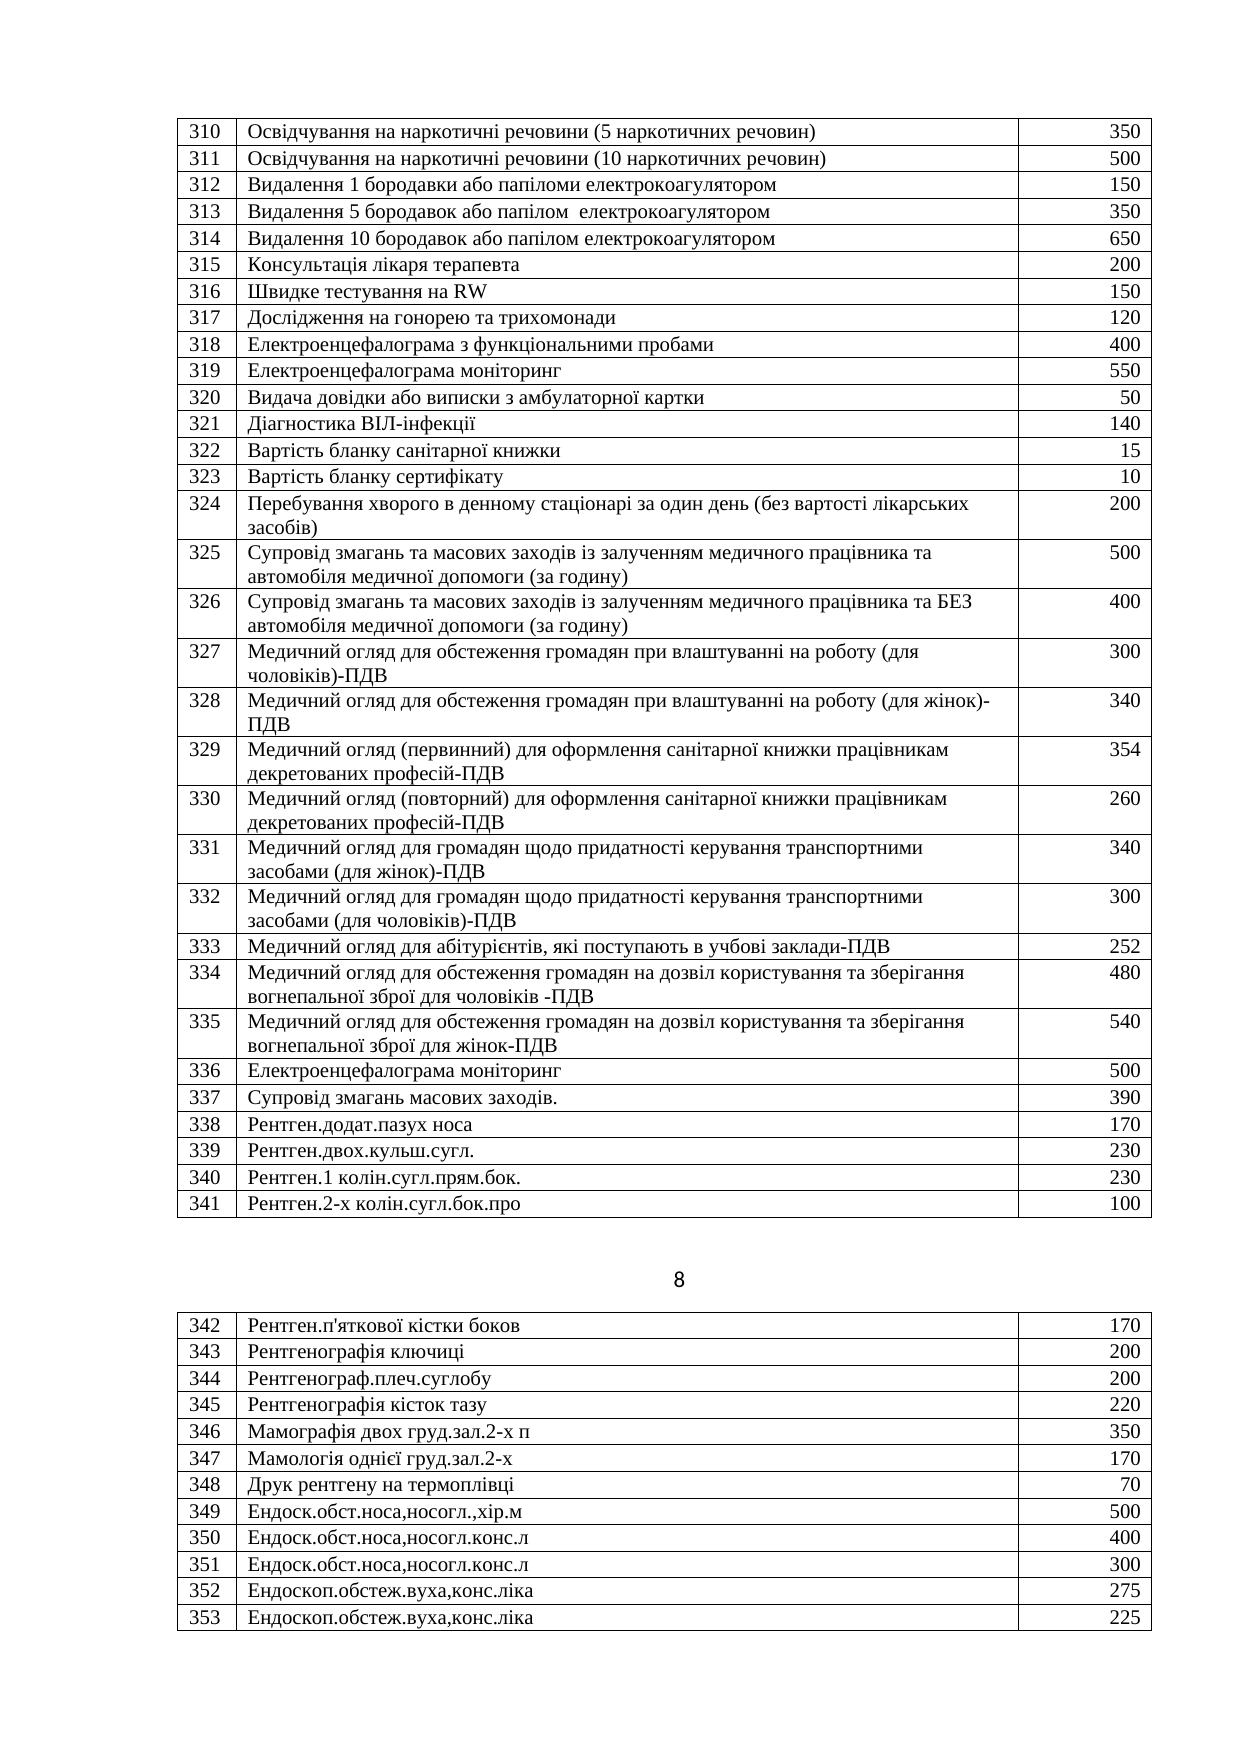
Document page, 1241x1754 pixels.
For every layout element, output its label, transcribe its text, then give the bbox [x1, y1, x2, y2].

table_cell 322 [178, 438, 236, 463]
table_cell Медичний огляд для громадян щодо придатності керування транспортними засобами (для жінок)-ПДВ [237, 835, 1018, 883]
table_cell 500 [1019, 1499, 1151, 1524]
table_cell 300 [1019, 639, 1151, 687]
table_cell 400 [1019, 332, 1151, 357]
table_cell Видача довідки або виписки з амбулаторної картки [237, 385, 1018, 410]
table_cell 348 [178, 1472, 236, 1497]
table_cell 200 [1019, 1339, 1151, 1365]
table_cell Супровід змагань масових заходів. [237, 1085, 1018, 1111]
table_cell 340 [1019, 835, 1151, 883]
table_cell Супровід змагань та масових заходів із залученням медичного працівника та БЕЗ автомобіля медичної допомоги (за годину) [237, 589, 1018, 637]
table_cell 335 [178, 1009, 236, 1057]
table_cell Рентген.двох.кульш.сугл. [237, 1138, 1018, 1164]
table_cell Мамологія однієї груд.зал.2-х [237, 1445, 1018, 1471]
table_cell 300 [1019, 1552, 1151, 1577]
table_cell Дослідження на гонорею та трихомонади [237, 305, 1018, 331]
text 8 [177, 1265, 1181, 1293]
table_header Рентген.п'яткової кістки боков [237, 1313, 1018, 1338]
table_cell 480 [1019, 960, 1151, 1008]
table_cell 50 [1019, 385, 1151, 410]
table_cell 140 [1019, 411, 1151, 437]
table_cell 350 [1019, 199, 1151, 224]
table_cell 354 [1019, 737, 1151, 785]
table_cell 150 [1019, 172, 1151, 198]
table_cell Електроенцефалограма моніторинг [237, 1059, 1018, 1084]
table_cell Електроенцефалограма моніторинг [237, 358, 1018, 384]
table_cell 330 [178, 786, 236, 834]
table_cell Видалення 1 бородавки або папіломи електрокоагулятором [237, 172, 1018, 198]
table_cell 345 [178, 1392, 236, 1418]
table_cell 275 [1019, 1578, 1151, 1604]
table_cell 331 [178, 835, 236, 883]
table_cell Рентгенограф.плеч.суглобу [237, 1366, 1018, 1391]
table_cell Ендоскоп.обстеж.вуха,конс.ліка [237, 1578, 1018, 1604]
table_cell Ендоскоп.обстеж.вуха,конс.ліка [237, 1605, 1018, 1630]
table_cell 312 [178, 172, 236, 198]
table_cell 350 [1019, 1419, 1151, 1444]
table_cell 332 [178, 884, 236, 932]
table_cell 500 [1019, 540, 1151, 588]
table_header 342 [178, 1313, 236, 1338]
table_cell Медичний огляд для обстеження громадян при влаштуванні на роботу (для жінок)-ПДВ [237, 688, 1018, 736]
table_cell 220 [1019, 1392, 1151, 1418]
table_header 170 [1019, 1313, 1151, 1338]
table_cell 230 [1019, 1165, 1151, 1190]
table_cell 338 [178, 1112, 236, 1137]
table_cell 315 [178, 252, 236, 277]
table_cell 200 [1019, 491, 1151, 539]
table_cell 225 [1019, 1605, 1151, 1630]
table_cell 323 [178, 465, 236, 490]
table_cell 351 [178, 1552, 236, 1577]
table_cell 333 [178, 934, 236, 959]
table_cell 350 [178, 1525, 236, 1551]
table_cell 252 [1019, 934, 1151, 959]
table_cell 540 [1019, 1009, 1151, 1057]
table_cell Мамографія двох груд.зал.2-х п [237, 1419, 1018, 1444]
table_cell 311 [178, 146, 236, 171]
table_cell 150 [1019, 279, 1151, 304]
table_cell 326 [178, 589, 236, 637]
table_cell Перебування хворого в денному стаціонарі за один день (без вартості лікарських засобів) [237, 491, 1018, 539]
table_cell 170 [1019, 1112, 1151, 1137]
table_cell Рентгенографія кісток тазу [237, 1392, 1018, 1418]
table_cell 318 [178, 332, 236, 357]
table_cell Медичний огляд (повторний) для оформлення санітарної книжки працівникам декретованих професій-ПДВ [237, 786, 1018, 834]
table_cell Ендоск.обст.носа,носогл.,хір.м [237, 1499, 1018, 1524]
table_cell Видалення 5 бородавок або папілом електрокоагулятором [237, 199, 1018, 224]
table_cell Видалення 10 бородавок або папілом електрокоагулятором [237, 225, 1018, 251]
table_cell 200 [1019, 1366, 1151, 1391]
table_cell 350 [1019, 119, 1151, 145]
table_cell Супровід змагань та масових заходів із залученням медичного працівника та автомобіля медичної допомоги (за годину) [237, 540, 1018, 588]
table_cell 550 [1019, 358, 1151, 384]
table_cell 70 [1019, 1472, 1151, 1497]
table_cell 260 [1019, 786, 1151, 834]
table_cell Друк рентгену на термоплівці [237, 1472, 1018, 1497]
table_cell 15 [1019, 438, 1151, 463]
table_cell 500 [1019, 1059, 1151, 1084]
table_cell Ендоск.обст.носа,носогл.конс.л [237, 1525, 1018, 1551]
table_cell 339 [178, 1138, 236, 1164]
table_cell 347 [178, 1445, 236, 1471]
table_cell Освідчування на наркотичні речовини (10 наркотичних речовин) [237, 146, 1018, 171]
table_cell 324 [178, 491, 236, 539]
table_cell 321 [178, 411, 236, 437]
table_cell 336 [178, 1059, 236, 1084]
table_cell Консультація лікаря терапевта [237, 252, 1018, 277]
table_cell Медичний огляд для громадян щодо придатності керування транспортними засобами (для чоловіків)-ПДВ [237, 884, 1018, 932]
table_cell Вартість бланку сертифікату [237, 465, 1018, 490]
table_cell 319 [178, 358, 236, 384]
table_cell 317 [178, 305, 236, 331]
table_cell 400 [1019, 589, 1151, 637]
table_cell Медичний огляд для обстеження громадян на дозвіл користування та зберігання вогнепальної зброї для чоловіків -ПДВ [237, 960, 1018, 1008]
table_cell 120 [1019, 305, 1151, 331]
table_cell 100 [1019, 1191, 1151, 1217]
table_cell Медичний огляд для абітурієнтів, які поступають в учбові заклади-ПДВ [237, 934, 1018, 959]
table_cell 344 [178, 1366, 236, 1391]
table_cell 341 [178, 1191, 236, 1217]
table_cell Діагностика ВІЛ-інфекції [237, 411, 1018, 437]
table_cell 170 [1019, 1445, 1151, 1471]
table_cell 334 [178, 960, 236, 1008]
table_cell Вартість бланку санітарної книжки [237, 438, 1018, 463]
table_cell 343 [178, 1339, 236, 1365]
table_cell 400 [1019, 1525, 1151, 1551]
table_cell 316 [178, 279, 236, 304]
table_cell 349 [178, 1499, 236, 1524]
table_cell Швидке тестування на RW [237, 279, 1018, 304]
table_cell 310 [178, 119, 236, 145]
table_cell 327 [178, 639, 236, 687]
table_cell Рентген.2-х колін.сугл.бок.про [237, 1191, 1018, 1217]
table_cell 353 [178, 1605, 236, 1630]
table_cell 313 [178, 199, 236, 224]
table_cell 340 [1019, 688, 1151, 736]
table_cell 200 [1019, 252, 1151, 277]
table_cell Медичний огляд для обстеження громадян на дозвіл користування та зберігання вогнепальної зброї для жінок-ПДВ [237, 1009, 1018, 1057]
table_cell 314 [178, 225, 236, 251]
table_cell Рентгенографія ключиці [237, 1339, 1018, 1365]
table_cell 650 [1019, 225, 1151, 251]
table_cell 337 [178, 1085, 236, 1111]
table_cell 500 [1019, 146, 1151, 171]
table_cell 10 [1019, 465, 1151, 490]
table_cell 346 [178, 1419, 236, 1444]
table_cell 328 [178, 688, 236, 736]
table_cell Ендоск.обст.носа,носогл.конс.л [237, 1552, 1018, 1577]
table_cell 300 [1019, 884, 1151, 932]
table_cell 352 [178, 1578, 236, 1604]
table_cell 329 [178, 737, 236, 785]
table_cell 320 [178, 385, 236, 410]
table_cell 230 [1019, 1138, 1151, 1164]
table_cell Медичний огляд (первинний) для оформлення санітарної книжки працівникам декретованих професій-ПДВ [237, 737, 1018, 785]
table_cell Рентген.додат.пазух носа [237, 1112, 1018, 1137]
table_cell Освідчування на наркотичні речовини (5 наркотичних речовин) [237, 119, 1018, 145]
table_cell 340 [178, 1165, 236, 1190]
table_cell Електроенцефалограма з функціональними пробами [237, 332, 1018, 357]
table_cell Медичний огляд для обстеження громадян при влаштуванні на роботу (для чоловіків)-ПДВ [237, 639, 1018, 687]
table_cell 390 [1019, 1085, 1151, 1111]
table_cell Рентген.1 колін.сугл.прям.бок. [237, 1165, 1018, 1190]
table_cell 325 [178, 540, 236, 588]
